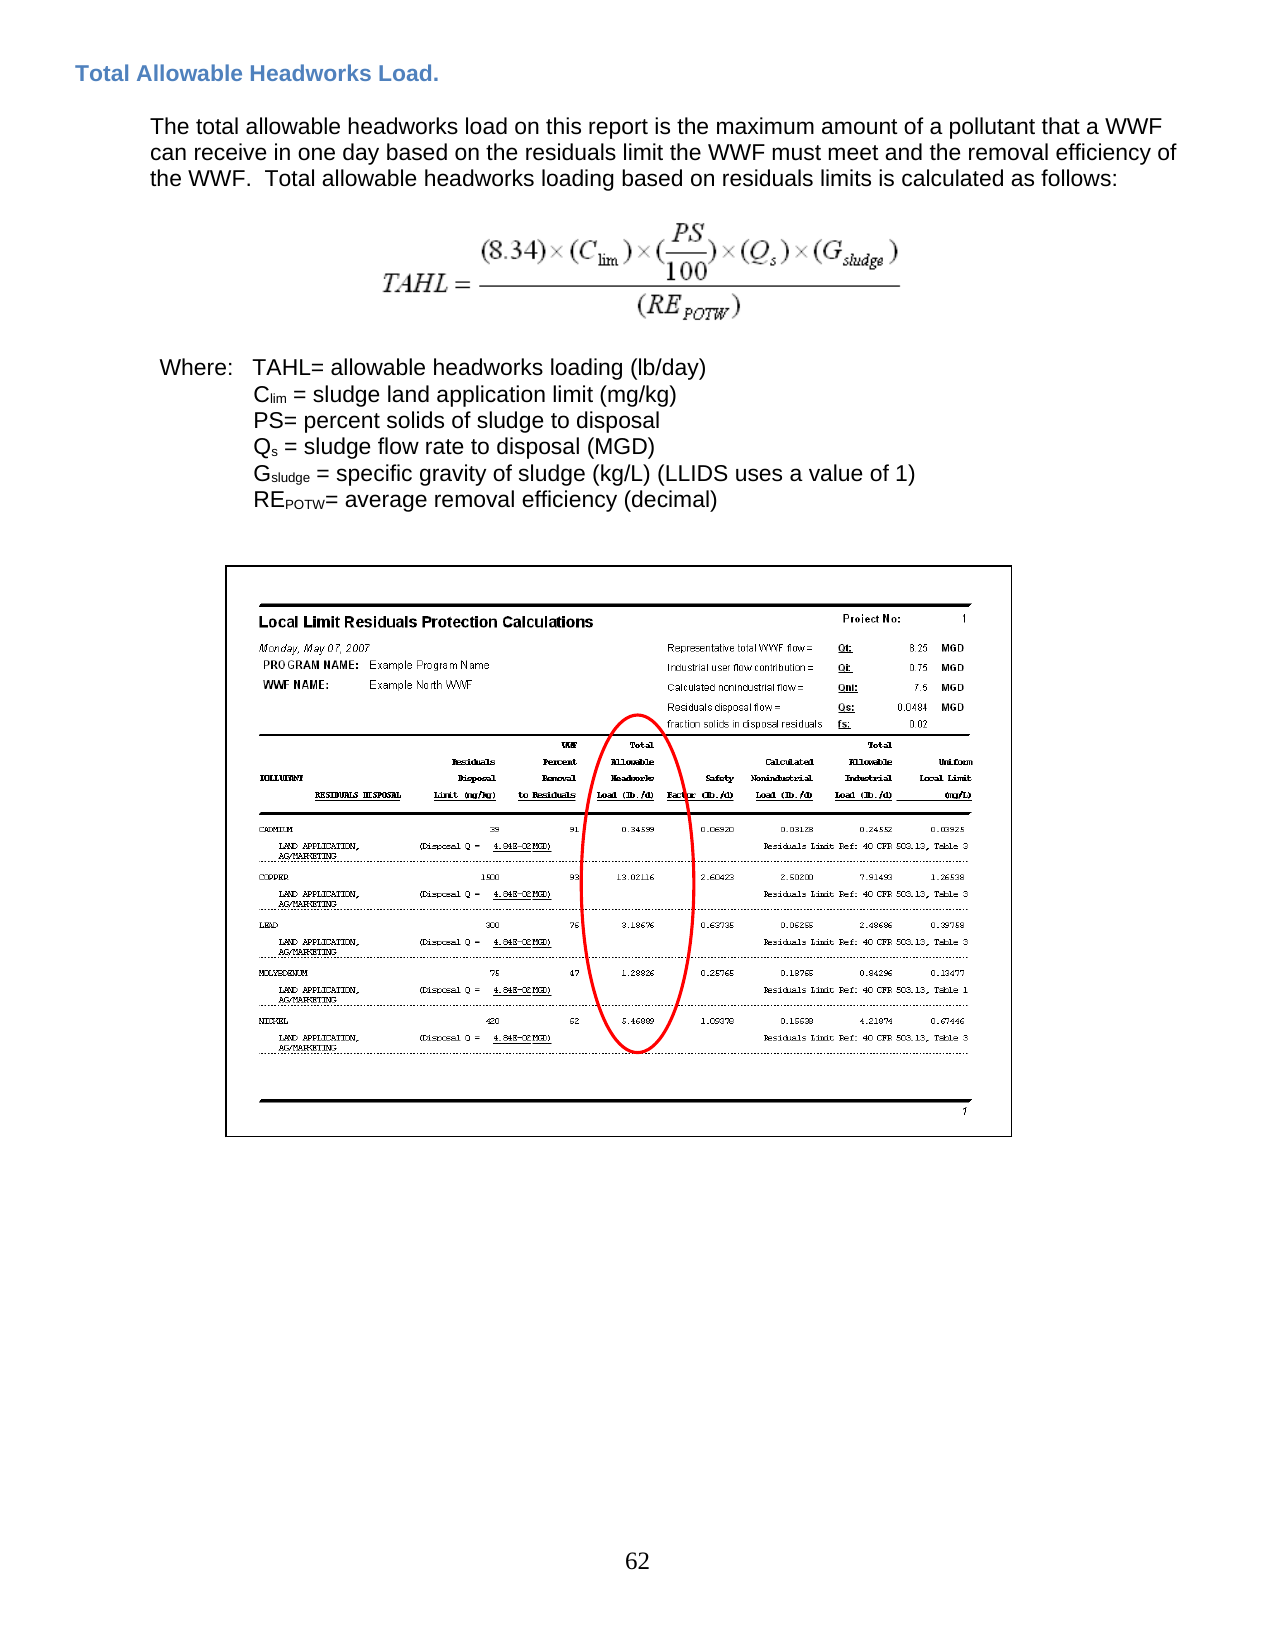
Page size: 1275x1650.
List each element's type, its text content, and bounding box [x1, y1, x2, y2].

picture [227, 567, 1011, 1136]
text The total allowable headworks load on this report is the maximum amount of a pollutant that a WWF can receive in one day based on the residuals limit the WWF must meet and the removal efficiency of the WWF. Total allowable headworks loading based on residuals limits is calculated as follows: [150, 113, 1200, 192]
subtitle Total Allowable Headworks Load. [75, 60, 1200, 86]
text Gsludge = specific gravity of sludge (kg/L) (LLIDS uses a value of 1) [253, 459, 1200, 486]
picture [355, 218, 920, 328]
text PS= percent solids of sludge to disposal [253, 407, 1200, 433]
text REPOTW= average removal efficiency (decimal) [253, 486, 1200, 512]
text Clim = sludge land application limit (mg/kg) [253, 381, 1200, 407]
text Qs = sludge flow rate to disposal (MGD) [253, 433, 1200, 459]
text Where: TAHL= allowable headworks loading (lb/day) [159, 354, 1200, 381]
